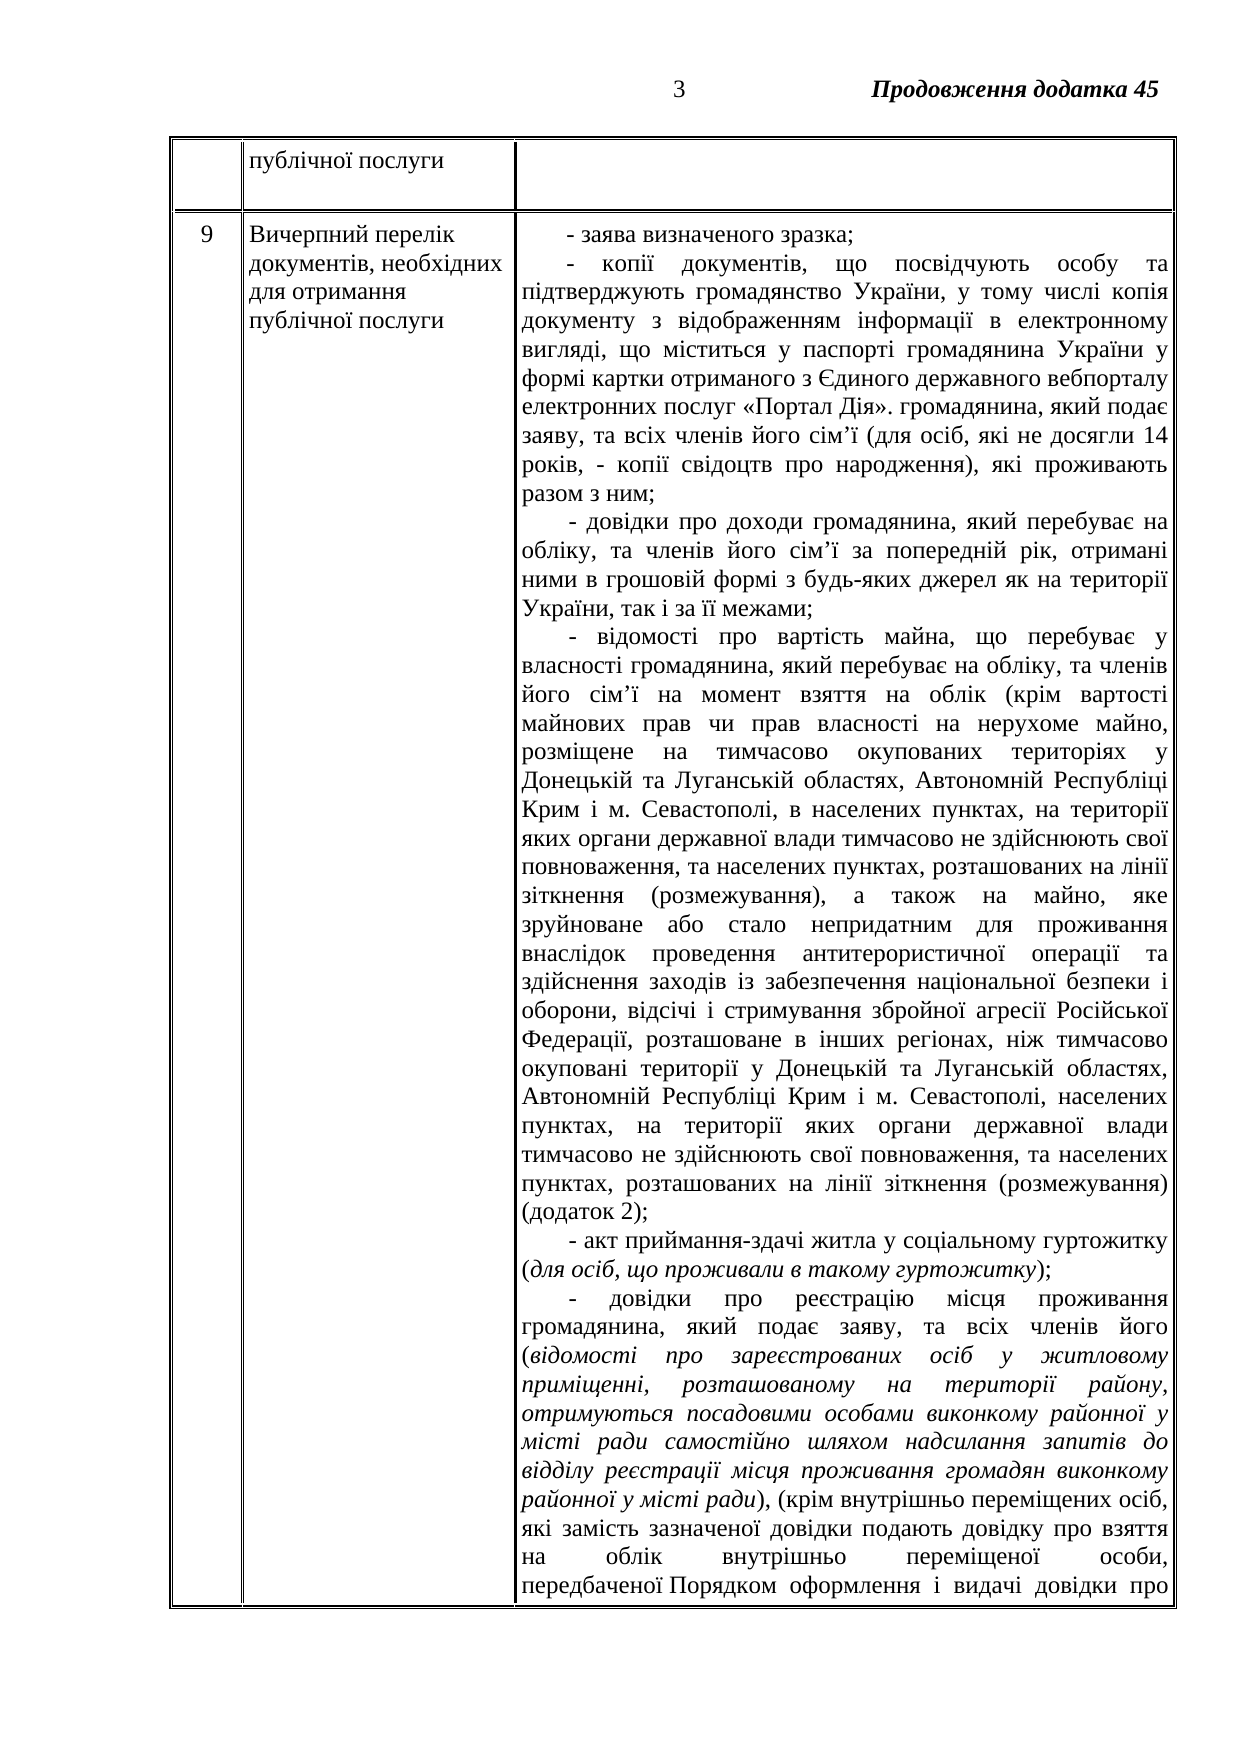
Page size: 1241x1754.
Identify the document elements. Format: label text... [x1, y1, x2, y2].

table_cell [515, 140, 1173, 209]
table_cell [515, 209, 1174, 1605]
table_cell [243, 138, 515, 209]
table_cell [243, 213, 515, 1605]
table_cell 9 [173, 209, 243, 1605]
table_cell 8 [173, 140, 243, 209]
